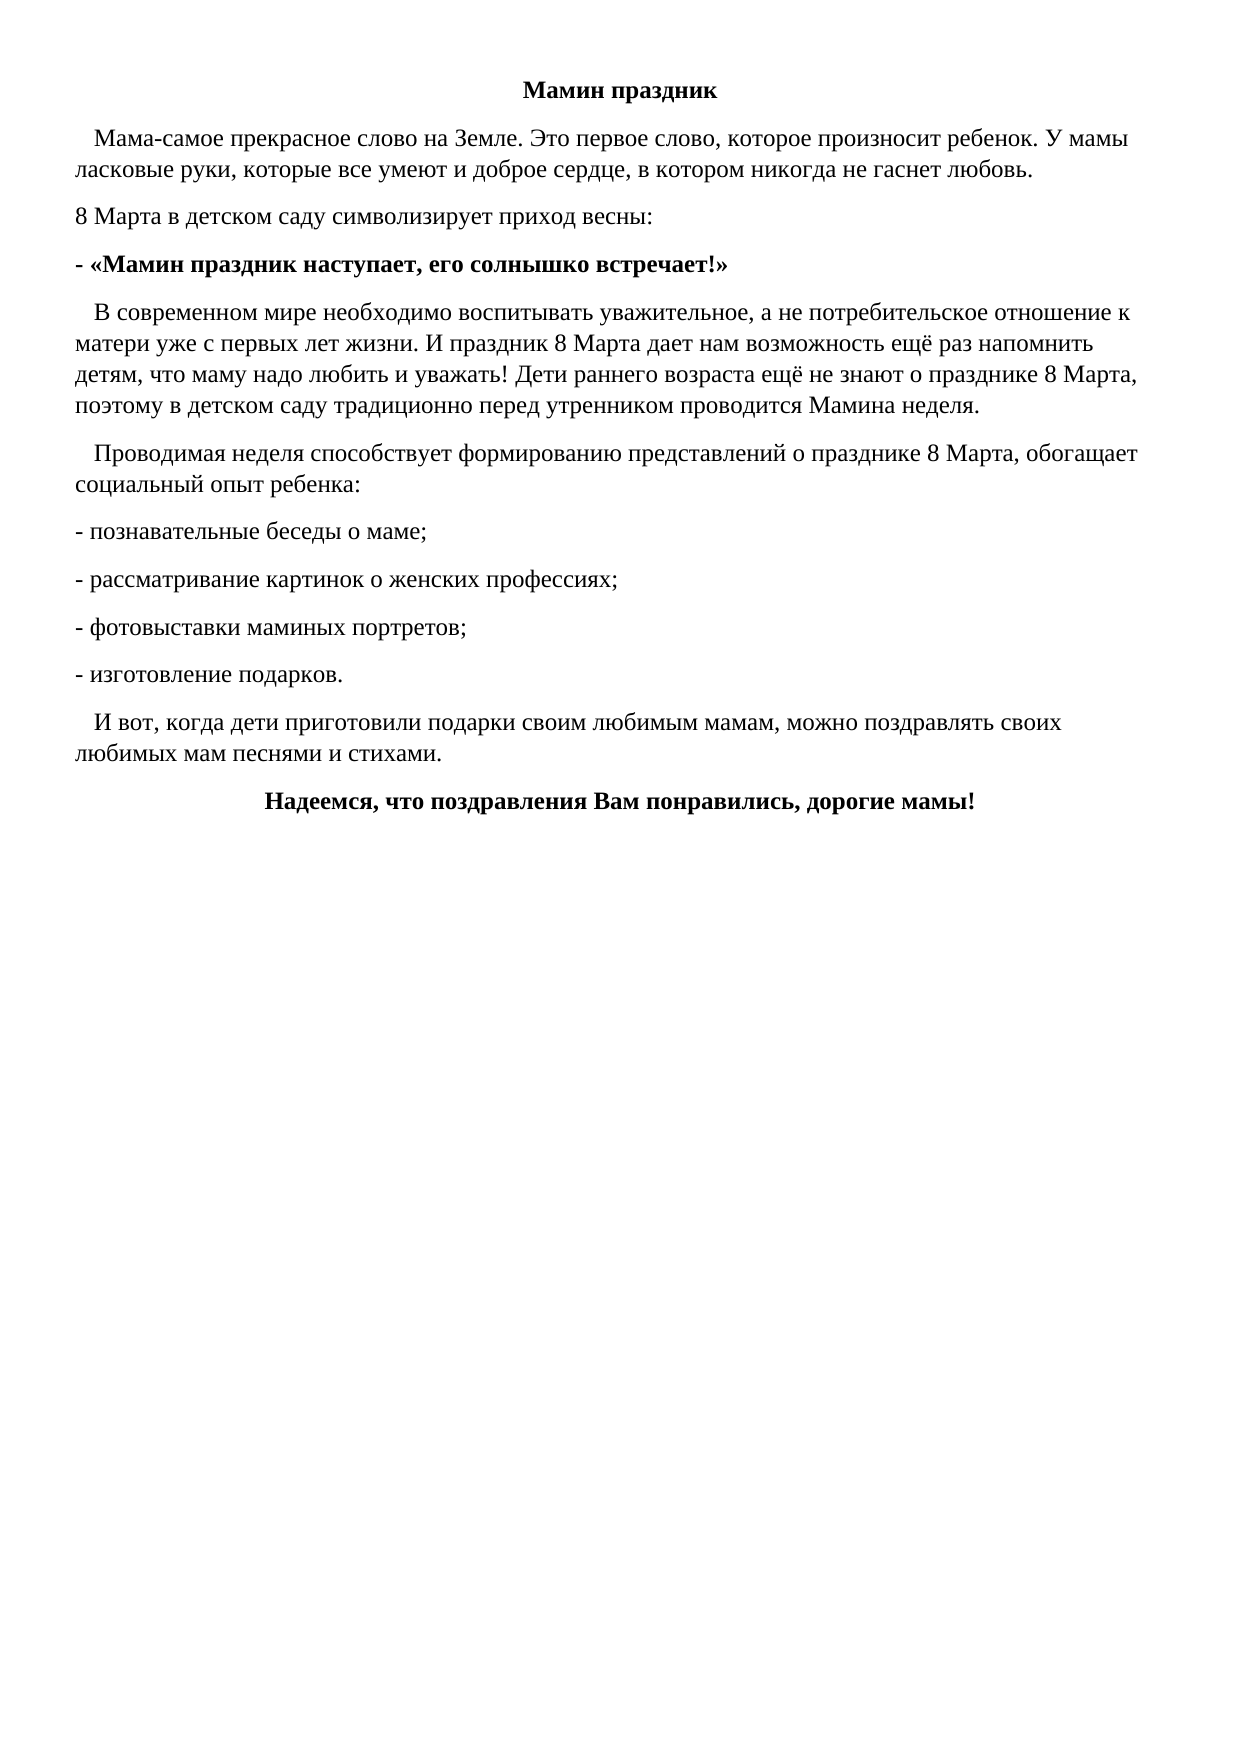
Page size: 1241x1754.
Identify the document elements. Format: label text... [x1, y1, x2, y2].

text Мамин праздник [75, 75, 1165, 104]
text 8 Марта в детском саду символизирует приход весны: [75, 201, 1165, 230]
text И вот, когда дети приготовили подарки своим любимым мамам, можно поздравлять своих любимых мам песнями и стихами. [75, 707, 1165, 767]
text В современном мире необходимо воспитывать уважительное, а не потребительское отношение к матери уже с первых лет жизни. И праздник 8 Марта дает нам возможность ещё раз напомнить детям, что маму надо любить и уважать! Дети раннего возраста ещё не знают о празднике 8 Марта, поэтому в детском саду традиционно перед утренником проводится Мамина неделя. [75, 297, 1165, 419]
text Мама-самое прекрасное слово на Земле. Это первое слово, которое произносит ребенок. У мамы ласковые руки, которые все умеют и доброе сердце, в котором никогда не гаснет любовь. [75, 123, 1165, 182]
text - рассматривание картинок о женских профессиях; [75, 564, 1165, 593]
text - «Мамин праздник наступает, его солнышко встречает!» [75, 249, 1165, 278]
text Проводимая неделя способствует формированию представлений о празднике 8 Марта, обогащает социальный опыт ребенка: [75, 438, 1165, 497]
text - познавательные беседы о маме; [75, 516, 1165, 545]
text - фотовыставки маминых портретов; [75, 612, 1165, 641]
text Надеемся, что поздравления Вам понравились, дорогие мамы! [75, 786, 1165, 815]
text - изготовление подарков. [75, 659, 1165, 688]
